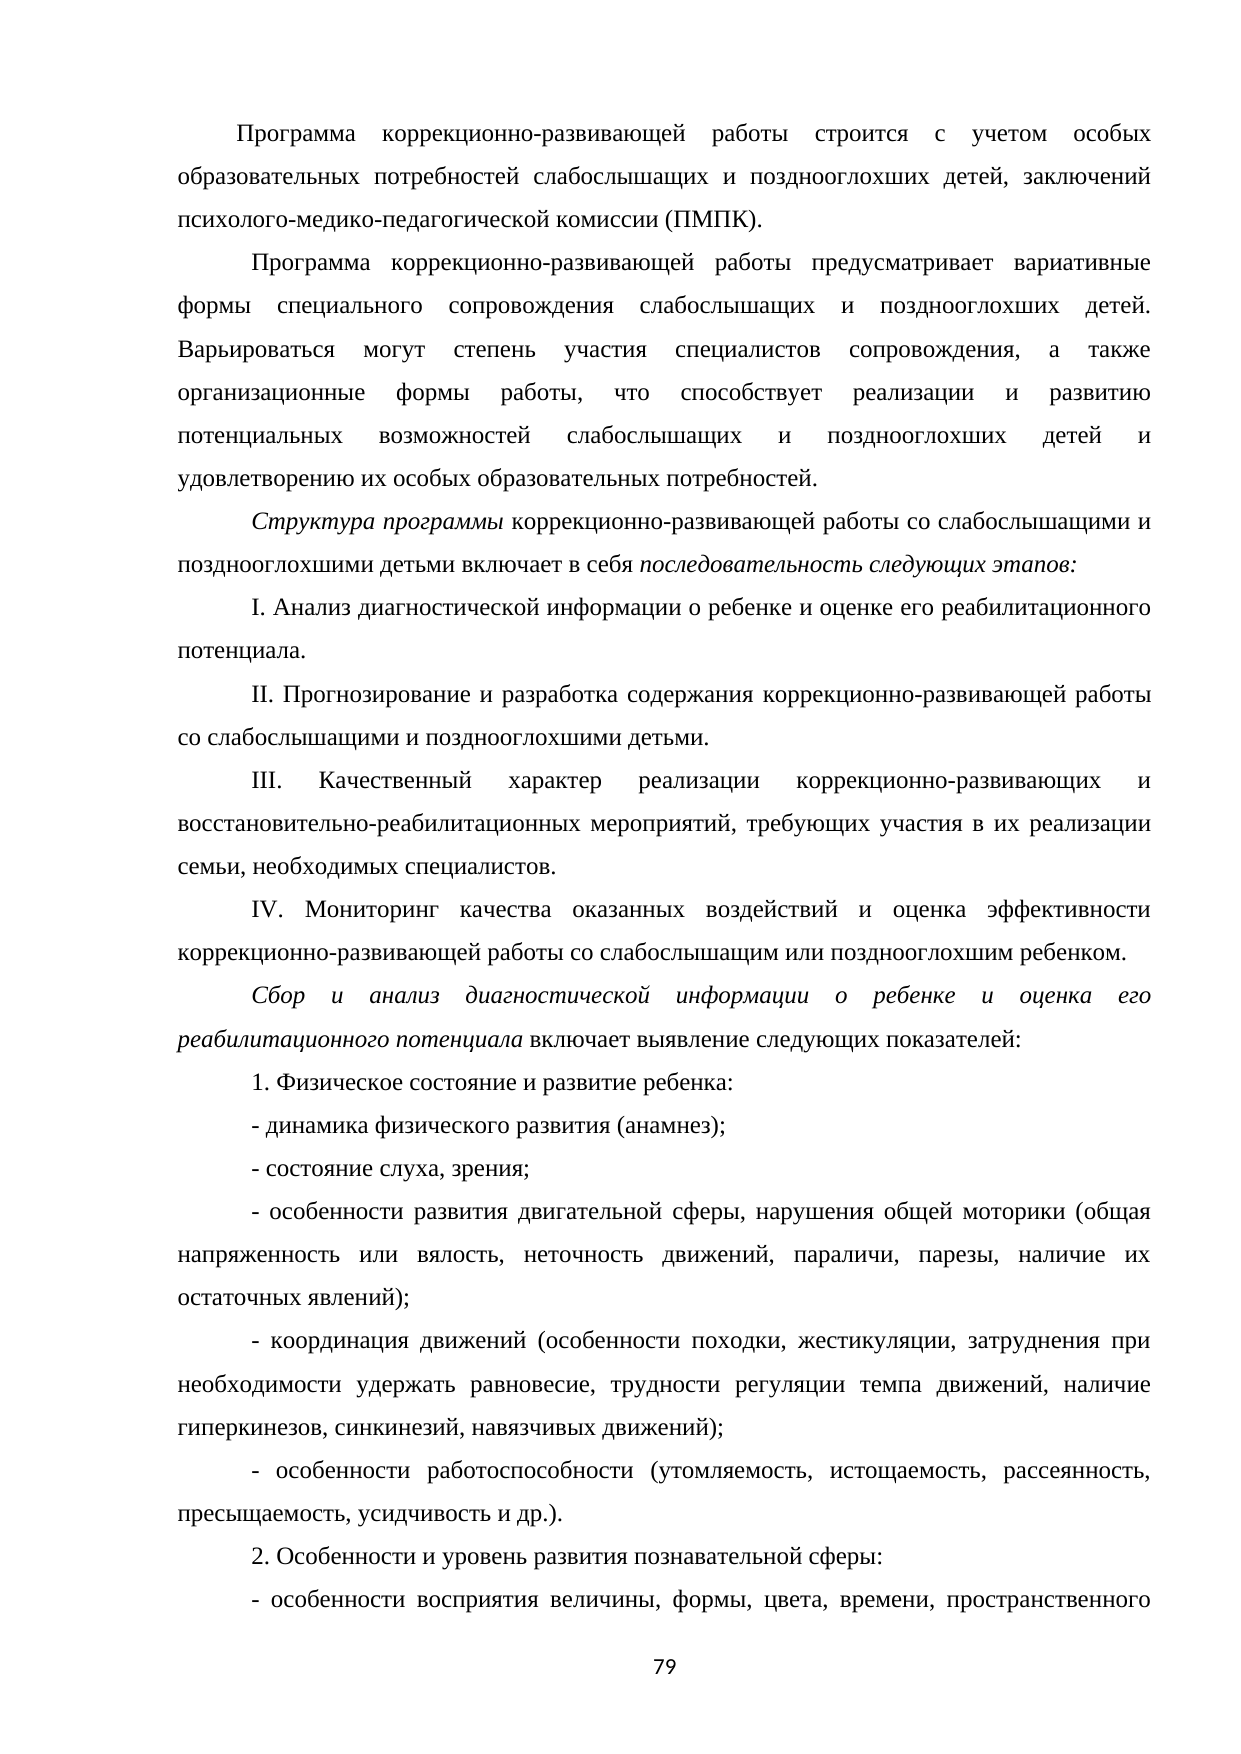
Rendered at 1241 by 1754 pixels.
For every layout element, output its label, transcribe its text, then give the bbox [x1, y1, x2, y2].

text - динамика физического развития (анамнез); [177, 1110, 1152, 1139]
text Программа коррекционно-развивающей работы строится с учетом особых образовательных потребностей слабослышащих и позднооглохших детей, заключений психолого-медико-педагогической комиссии (ПМПК). [177, 118, 1152, 233]
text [177, 1584, 1152, 1613]
text Программа коррекционно-развивающей работы предусматривает вариативные формы специального сопровождения слабослышащих и позднооглохших детей. Варьироваться могут степень участия специалистов сопровождения, а также организационные формы работы, что способствует реализации и развитию потенциальных возможностей слабослышащих и позднооглохших детей и удовлетворению их особых образовательных потребностей. [177, 247, 1152, 492]
text III. Качественный характер реализации коррекционно-развивающих и восстановительно-реабилитационных мероприятий, требующих участия в их реализации семьи, необходимых специалистов. [177, 765, 1152, 880]
text - состояние слуха, зрения; [177, 1153, 1152, 1182]
text - особенности развития двигательной сферы, нарушения общей моторики (общая напряженность или вялость, неточность движений, параличи, парезы, наличие их остаточных явлений); [177, 1196, 1152, 1311]
text - особенности работоспособности (утомляемость, истощаемость, рассеянность, пресыщаемость, усидчивость и др.). [177, 1455, 1152, 1527]
text IV. Мониторинг качества оказанных воздействий и оценка эффективности коррекционно-развивающей работы со слабослышащим или позднооглохшим ребенком. [177, 894, 1152, 966]
text Структура программы коррекционно-развивающей работы со слабослышащими и позднооглохшими детьми включает в себя последовательность следующих этапов: [177, 506, 1152, 578]
text I. Анализ диагностической информации о ребенке и оценке его реабилитационного потенциала. [177, 592, 1152, 664]
text - координация движений (особенности походки, жестикуляции, затруднения при необходимости удержать равновесие, трудности регуляции темпа движений, наличие гиперкинезов, синкинезий, навязчивых движений); [177, 1326, 1152, 1441]
text II. Прогнозирование и разработка содержания коррекционно-развивающей работы со слабослышащими и позднооглохшими детьми. [177, 679, 1152, 751]
text Сбор и анализ диагностической информации о ребенке и оценка его реабилитационного потенциала включает выявление следующих показателей: [177, 981, 1152, 1052]
text 1. Физическое состояние и развитие ребенка: [177, 1067, 1152, 1096]
text 2. Особенности и уровень развития познавательной сферы: [177, 1541, 1152, 1570]
